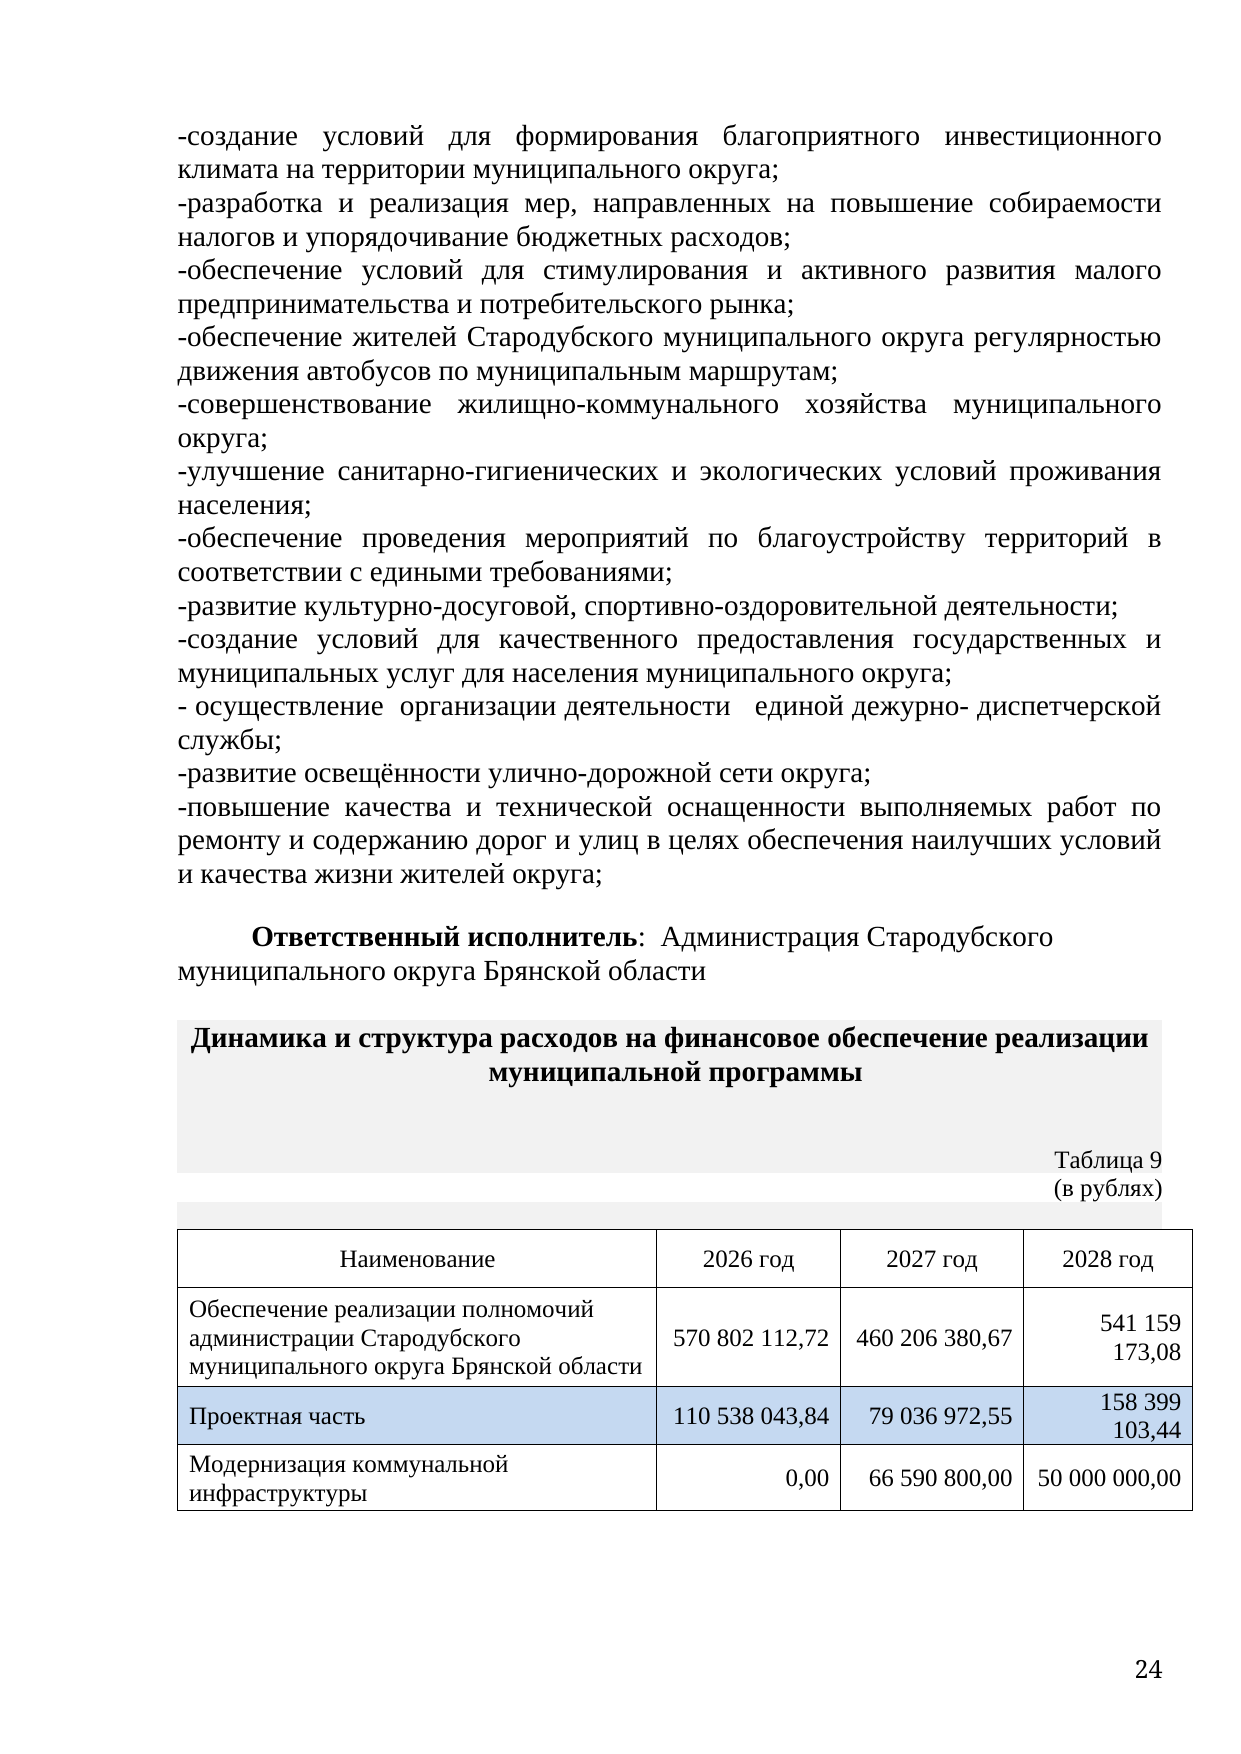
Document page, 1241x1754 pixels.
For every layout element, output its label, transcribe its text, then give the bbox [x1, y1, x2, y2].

text -создание условий для качественного предоставления государственных и муниципальных услуг для населения муниципального округа; [177, 621, 1162, 688]
text -обеспечение жителей Стародубского муниципального округа регулярностью движения автобусов по муниципальным маршрутам; [177, 319, 1162, 386]
table_cell Проектная часть [178, 1387, 656, 1444]
table_header Наименование [178, 1230, 656, 1287]
text - осуществление организации деятельности единой дежурно- диспетчерской службы; [177, 688, 1162, 755]
text муниципальной программы [177, 1054, 1162, 1087]
text -развитие освещённости улично-дорожной сети округа; [177, 755, 1162, 789]
table_cell 110 538 043,84 [657, 1387, 840, 1444]
table_cell 0,00 [657, 1445, 840, 1510]
table_cell Модернизация коммунальной инфраструктуры [178, 1445, 656, 1510]
text (в рублях) [177, 1173, 1162, 1202]
text Динамика и структура расходов на финансовое обеспечение реализации [177, 1020, 1162, 1054]
table_cell 66 590 800,00 [841, 1445, 1023, 1510]
text -обеспечение условий для стимулирования и активного развития малого предпринимательства и потребительского рынка; [177, 252, 1162, 319]
text -создание условий для формирования благоприятного инвестиционного климата на территории муниципального округа; [177, 118, 1162, 185]
table_cell Обеспечение реализации полномочий администрации Стародубского муниципального округа Брянской области [178, 1288, 656, 1386]
table_cell 570 802 112,72 [657, 1288, 840, 1386]
table_header 2026 год [657, 1230, 840, 1287]
table_cell 158 399 103,44 [1024, 1387, 1192, 1444]
text -совершенствование жилищно-коммунального хозяйства муниципального округа; [177, 386, 1162, 453]
table_cell 541 159 173,08 [1024, 1288, 1192, 1386]
table_cell 50 000 000,00 [1024, 1445, 1192, 1510]
text -улучшение санитарно-гигиенических и экологических условий проживания населения; [177, 453, 1162, 521]
text Ответственный исполнитель: Администрация Стародубского муниципального округа Брянской области [177, 919, 1162, 987]
table_cell 460 206 380,67 [841, 1288, 1023, 1386]
text -развитие культурно-досуговой, спортивно-оздоровительной деятельности; [177, 588, 1162, 621]
table_header 2027 год [841, 1230, 1023, 1287]
text -обеспечение проведения мероприятий по благоустройству территорий в соответствии с едиными требованиями; [177, 521, 1162, 588]
table_header 2028 год [1024, 1230, 1192, 1287]
table_cell 79 036 972,55 [841, 1387, 1023, 1444]
text -повышение качества и технической оснащенности выполняемых работ по ремонту и содержанию дорог и улиц в целях обеспечения наилучших условий и качества жизни жителей округа; [177, 789, 1162, 889]
text -разработка и реализация мер, направленных на повышение собираемости налогов и упорядочивание бюджетных расходов; [177, 185, 1162, 252]
text Таблица 9 [177, 1145, 1162, 1173]
